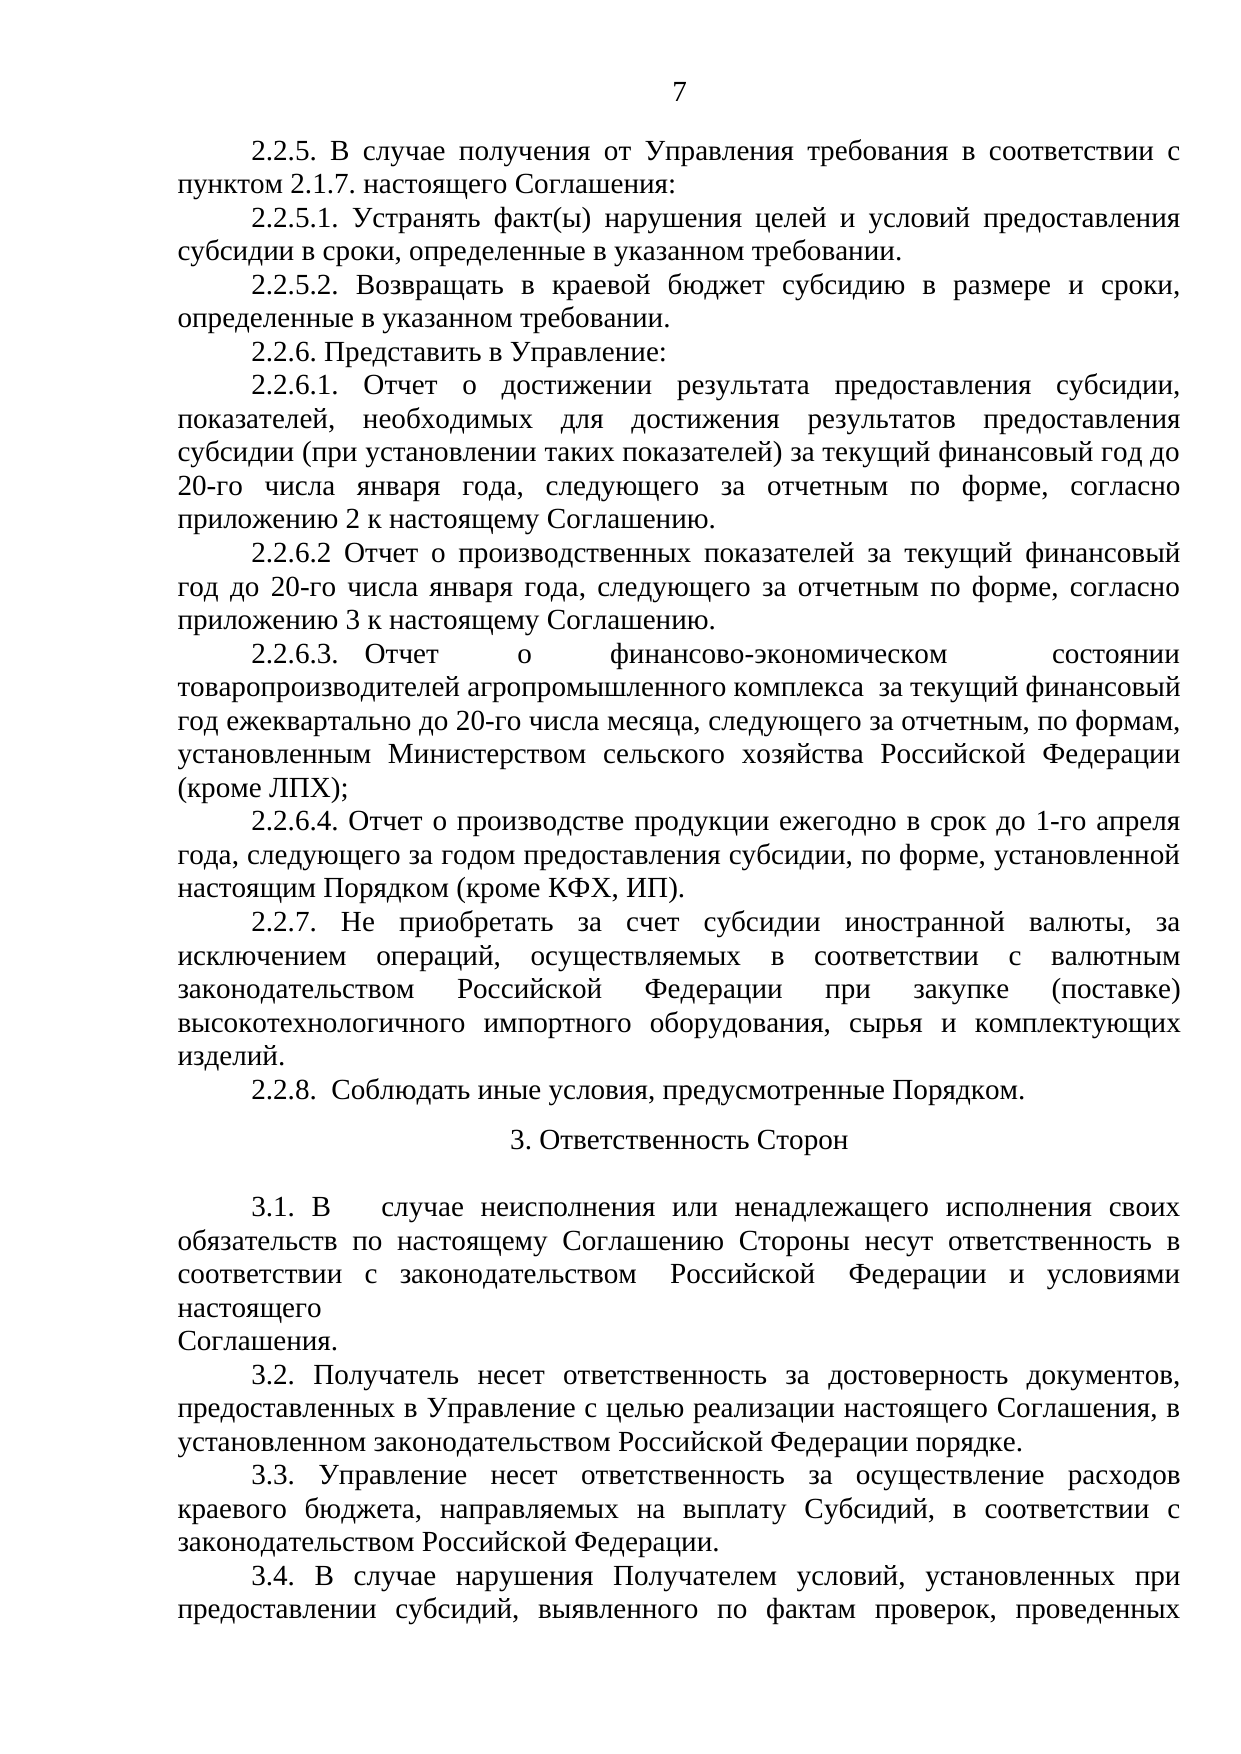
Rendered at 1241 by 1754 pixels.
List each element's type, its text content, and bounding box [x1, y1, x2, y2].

text 2.2.5.2. Возвращать в краевой бюджет субсидию в размере и сроки, определенные в указанном требовании. [177, 267, 1181, 334]
text 2.2.6.1. Отчет о достижении результата предоставления субсидии, показателей, необходимых для достижения результатов предоставления субсидии (при установлении таких показателей) за текущий финансовый год до 20-го числа января года, следующего за отчетным по форме, согласно приложению 2 к настоящему Соглашению. [177, 367, 1181, 535]
text Соглашения. [177, 1323, 1181, 1357]
text 3.3. Управление несет ответственность за осуществление расходов краевого бюджета, направляемых на выплату Субсидий, в соответствии с законодательством Российской Федерации. [177, 1457, 1181, 1558]
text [177, 1558, 1181, 1625]
text 2.2.6.2 Отчет о производственных показателей за текущий финансовый год до 20-го числа января года, следующего за отчетным по форме, согласно приложению 3 к настоящему Соглашению. [177, 535, 1181, 636]
text 3. Ответственность Сторон [177, 1122, 1181, 1156]
text 2.2.8. Соблюдать иные условия, предусмотренные Порядком. [177, 1072, 1181, 1105]
text 2.2.6.4. Отчет о производстве продукции ежегодно в срок до 1-го апреля года, следующего за годом предоставления субсидии, по форме, установленной настоящим Порядком (кроме КФХ, ИП). [177, 803, 1181, 904]
text 2.2.6. Представить в Управление: [177, 334, 1181, 367]
text 2.2.5. В случае получения от Управления требования в соответствии с пунктом 2.1.7. настоящего Соглашения: [177, 133, 1181, 200]
text 2.2.5.1. Устранять факт(ы) нарушения целей и условий предоставления субсидии в сроки, определенные в указанном требовании. [177, 200, 1181, 267]
text 2.2.6.3. Отчет о финансово-экономическом состоянии товаропроизводителей агропромышленного комплекса за текущий финансовый год ежеквартально до 20-го числа месяца, следующего за отчетным, по формам, установленным Министерством сельского хозяйства Российской Федерации (кроме ЛПХ); [177, 636, 1181, 803]
text 2.2.7. Не приобретать за счет субсидии иностранной валюты, за исключением операций, осуществляемых в соответствии с валютным законодательством Российской Федерации при закупке (поставке) высокотехнологичного импортного оборудования, сырья и комплектующих изделий. [177, 904, 1181, 1072]
text 3.1. В случае неисполнения или ненадлежащего исполнения своих обязательств по настоящему Соглашению Стороны несут ответственность в соответствии с законодательством Российской Федерации и условиями настоящего [177, 1189, 1181, 1323]
text 3.2. Получатель несет ответственность за достоверность документов, предоставленных в Управление с целью реализации настоящего Соглашения, в установленном законодательством Российской Федерации порядке. [177, 1357, 1181, 1457]
